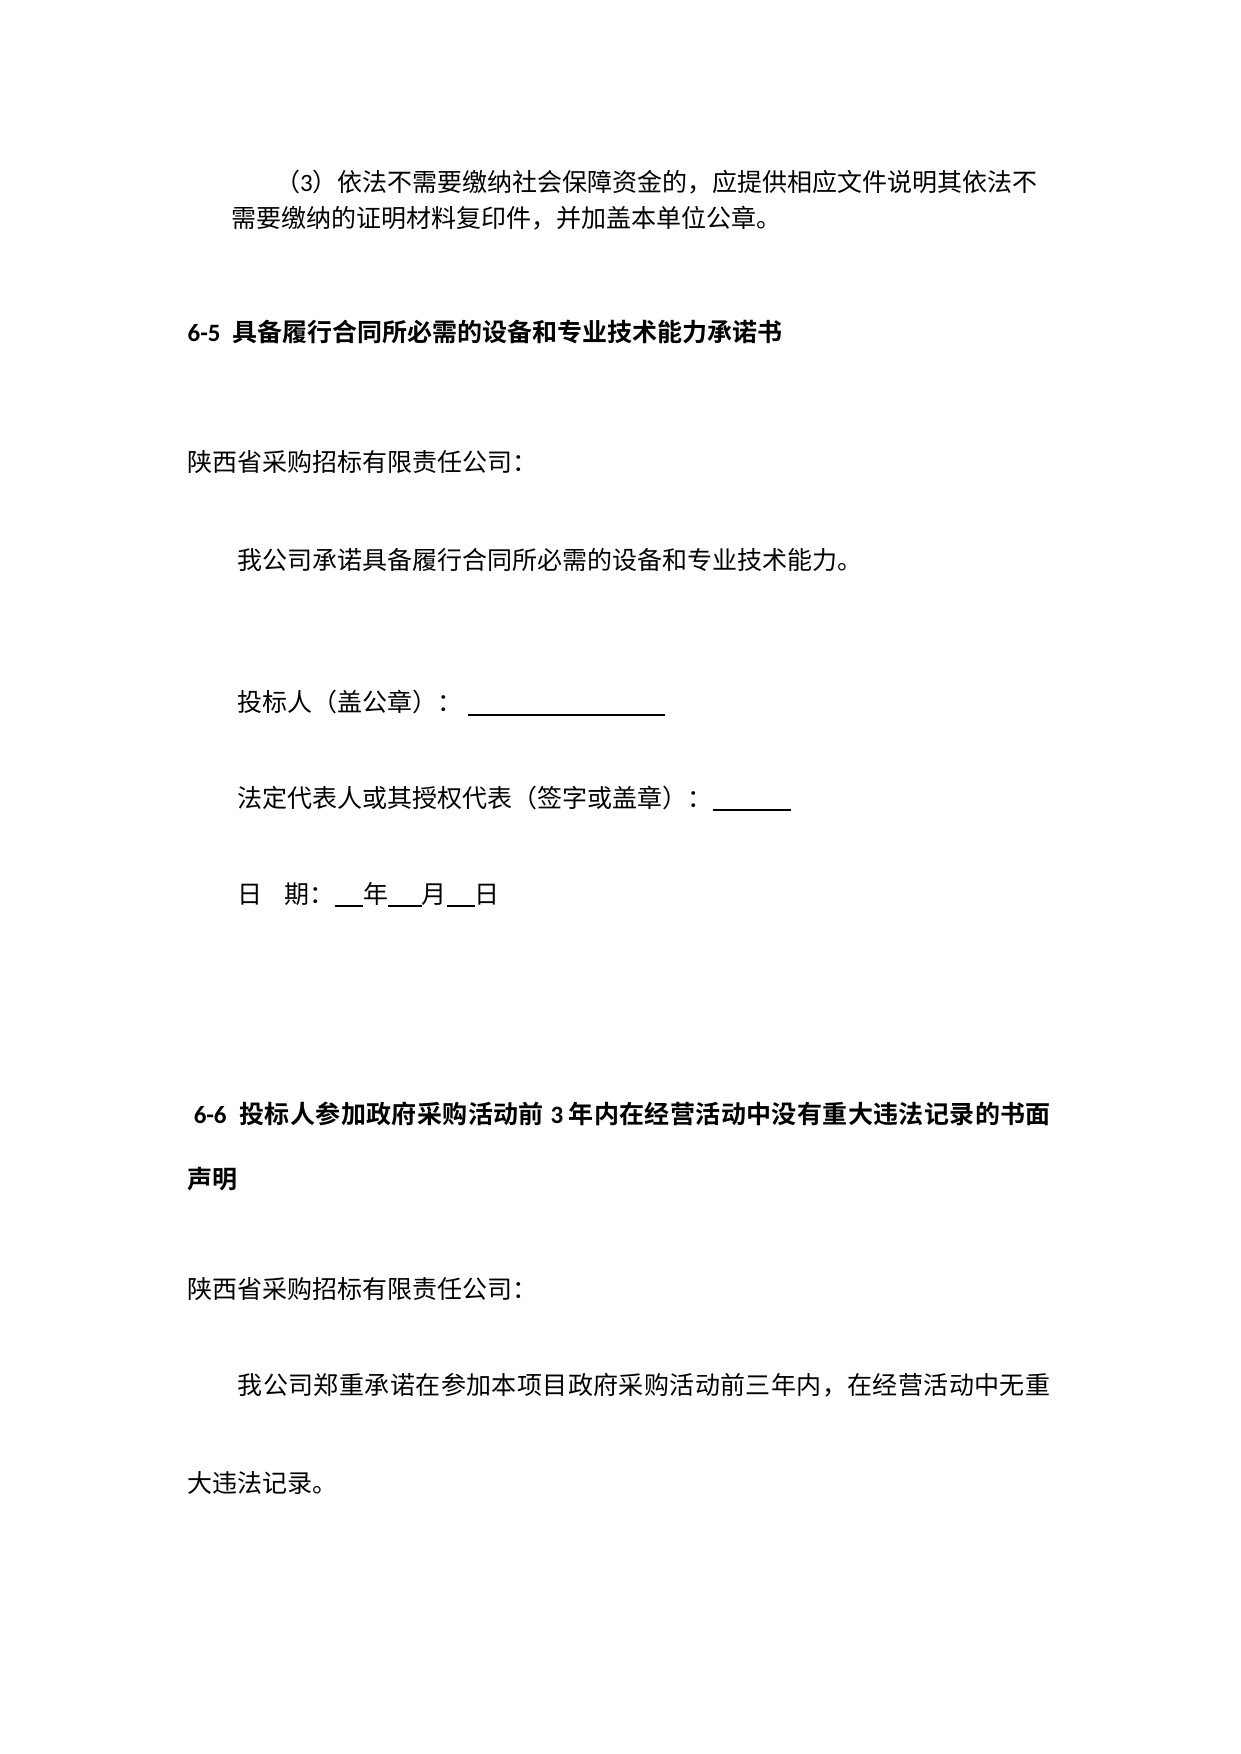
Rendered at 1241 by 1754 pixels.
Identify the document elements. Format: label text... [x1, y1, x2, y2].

text 陕西省采购招标有限责任公司： [187, 1256, 1053, 1321]
text 法定代表人或其授权代表（签字或盖章）： [187, 764, 1053, 829]
text 6-6 投标人参加政府采购活动前3年内在经营活动中没有重大违法记录的书面声明 [187, 1081, 1053, 1211]
text 投标人（盖公章）： [187, 668, 1053, 733]
text 我公司承诺具备履行合同所必需的设备和专业技术能力。 [187, 526, 1053, 591]
text 我公司郑重承诺在参加本项目政府采购活动前三年内，在经营活动中无重大违法记录。 [187, 1351, 1053, 1514]
text （3）依法不需要缴纳社会保障资金的，应提供相应文件说明其依法不需要缴纳的证明材料复印件，并加盖本单位公章。 [231, 162, 1059, 234]
text 陕西省采购招标有限责任公司： [187, 428, 1053, 493]
text 日 期： 年 月 日 [187, 860, 1053, 925]
text 6-5 具备履行合同所必需的设备和专业技术能力承诺书 [187, 298, 1053, 363]
